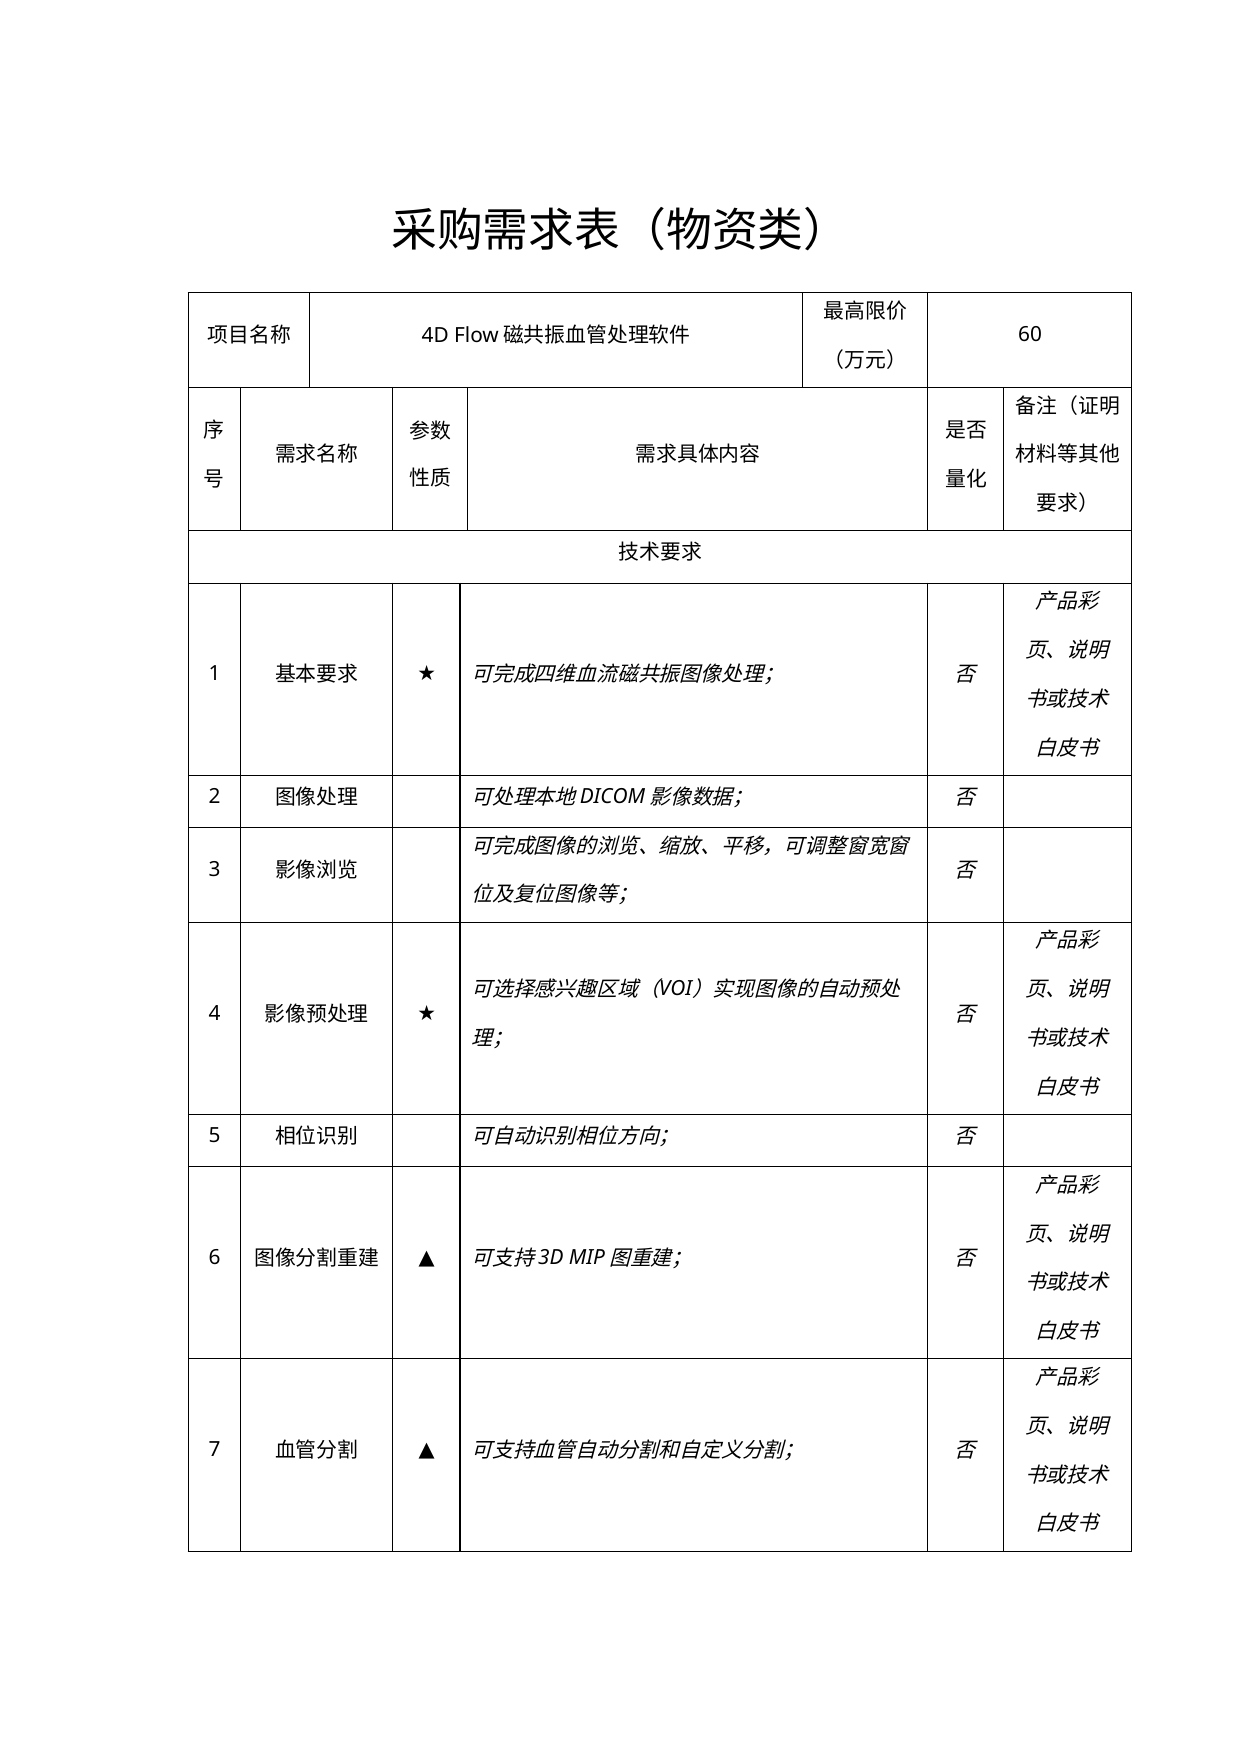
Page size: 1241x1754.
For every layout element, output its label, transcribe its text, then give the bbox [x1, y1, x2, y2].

table_cell [393, 776, 459, 827]
table_header 最高限价（万元） [803, 293, 927, 387]
table_cell 图像处理 [241, 776, 392, 827]
table_cell 技术要求 [189, 531, 1131, 582]
table_cell [393, 828, 459, 922]
table_cell 否 [928, 584, 1003, 775]
table_cell 4 [189, 923, 240, 1114]
table_cell 可选择感兴趣区域（VOI）实现图像的自动预处理； [461, 923, 927, 1114]
table_header 项目名称 [189, 293, 309, 387]
table_cell 产品彩页、说明书或技术白皮书 [1004, 1359, 1131, 1551]
table_cell 否 [928, 1167, 1003, 1358]
table_header 4D Flow磁共振血管处理软件 [310, 293, 802, 387]
table_cell 可支持血管自动分割和自定义分割； [461, 1359, 927, 1551]
table_cell 产品彩页、说明书或技术白皮书 [1004, 584, 1131, 775]
table_cell 图像分割重建 [241, 1167, 392, 1358]
table_cell 备注（证明材料等其他要求） [1004, 388, 1131, 530]
table_cell 可完成四维血流磁共振图像处理； [461, 584, 927, 775]
table_cell 否 [928, 1359, 1003, 1551]
table_cell 2 [189, 776, 240, 827]
table_cell 否 [928, 828, 1003, 922]
table_cell ★ [393, 584, 459, 775]
table_cell 需求具体内容 [468, 388, 927, 530]
table_cell [1004, 1115, 1131, 1166]
table_cell 基本要求 [241, 584, 392, 775]
table_cell 否 [928, 776, 1003, 827]
table_cell 需求名称 [241, 388, 392, 530]
table_cell 5 [189, 1115, 240, 1166]
table_cell 7 [189, 1359, 240, 1551]
table_cell 序号 [189, 388, 240, 530]
table_cell [393, 1115, 459, 1166]
table_cell 影像预处理 [241, 923, 392, 1114]
table_cell [1004, 776, 1131, 827]
table_cell 6 [189, 1167, 240, 1358]
table_cell 影像浏览 [241, 828, 392, 922]
table_cell 产品彩页、说明书或技术白皮书 [1004, 923, 1131, 1114]
table_cell 相位识别 [241, 1115, 392, 1166]
table_cell ★ [393, 923, 459, 1114]
table_header 60 [928, 293, 1131, 387]
table_cell 可处理本地DICOM影像数据； [461, 776, 927, 827]
table_cell 是否 量化 [928, 388, 1003, 530]
table_cell 参数 性质 [393, 388, 467, 530]
table_cell 可自动识别相位方向； [461, 1115, 927, 1166]
table_cell 3 [189, 828, 240, 922]
table_cell [1004, 828, 1131, 922]
table_cell 产品彩页、说明书或技术白皮书 [1004, 1167, 1131, 1358]
table_cell ▲ [393, 1167, 459, 1358]
table_cell 否 [928, 1115, 1003, 1166]
table_cell 1 [189, 584, 240, 775]
text 采购需求表（物资类） [187, 178, 1053, 276]
table_cell 血管分割 [241, 1359, 392, 1551]
table_cell 否 [928, 923, 1003, 1114]
table_cell ▲ [393, 1359, 459, 1551]
table_cell 可支持3D MIP图重建； [461, 1167, 927, 1358]
table_cell 可完成图像的浏览、缩放、平移，可调整窗宽窗位及复位图像等； [461, 828, 927, 922]
